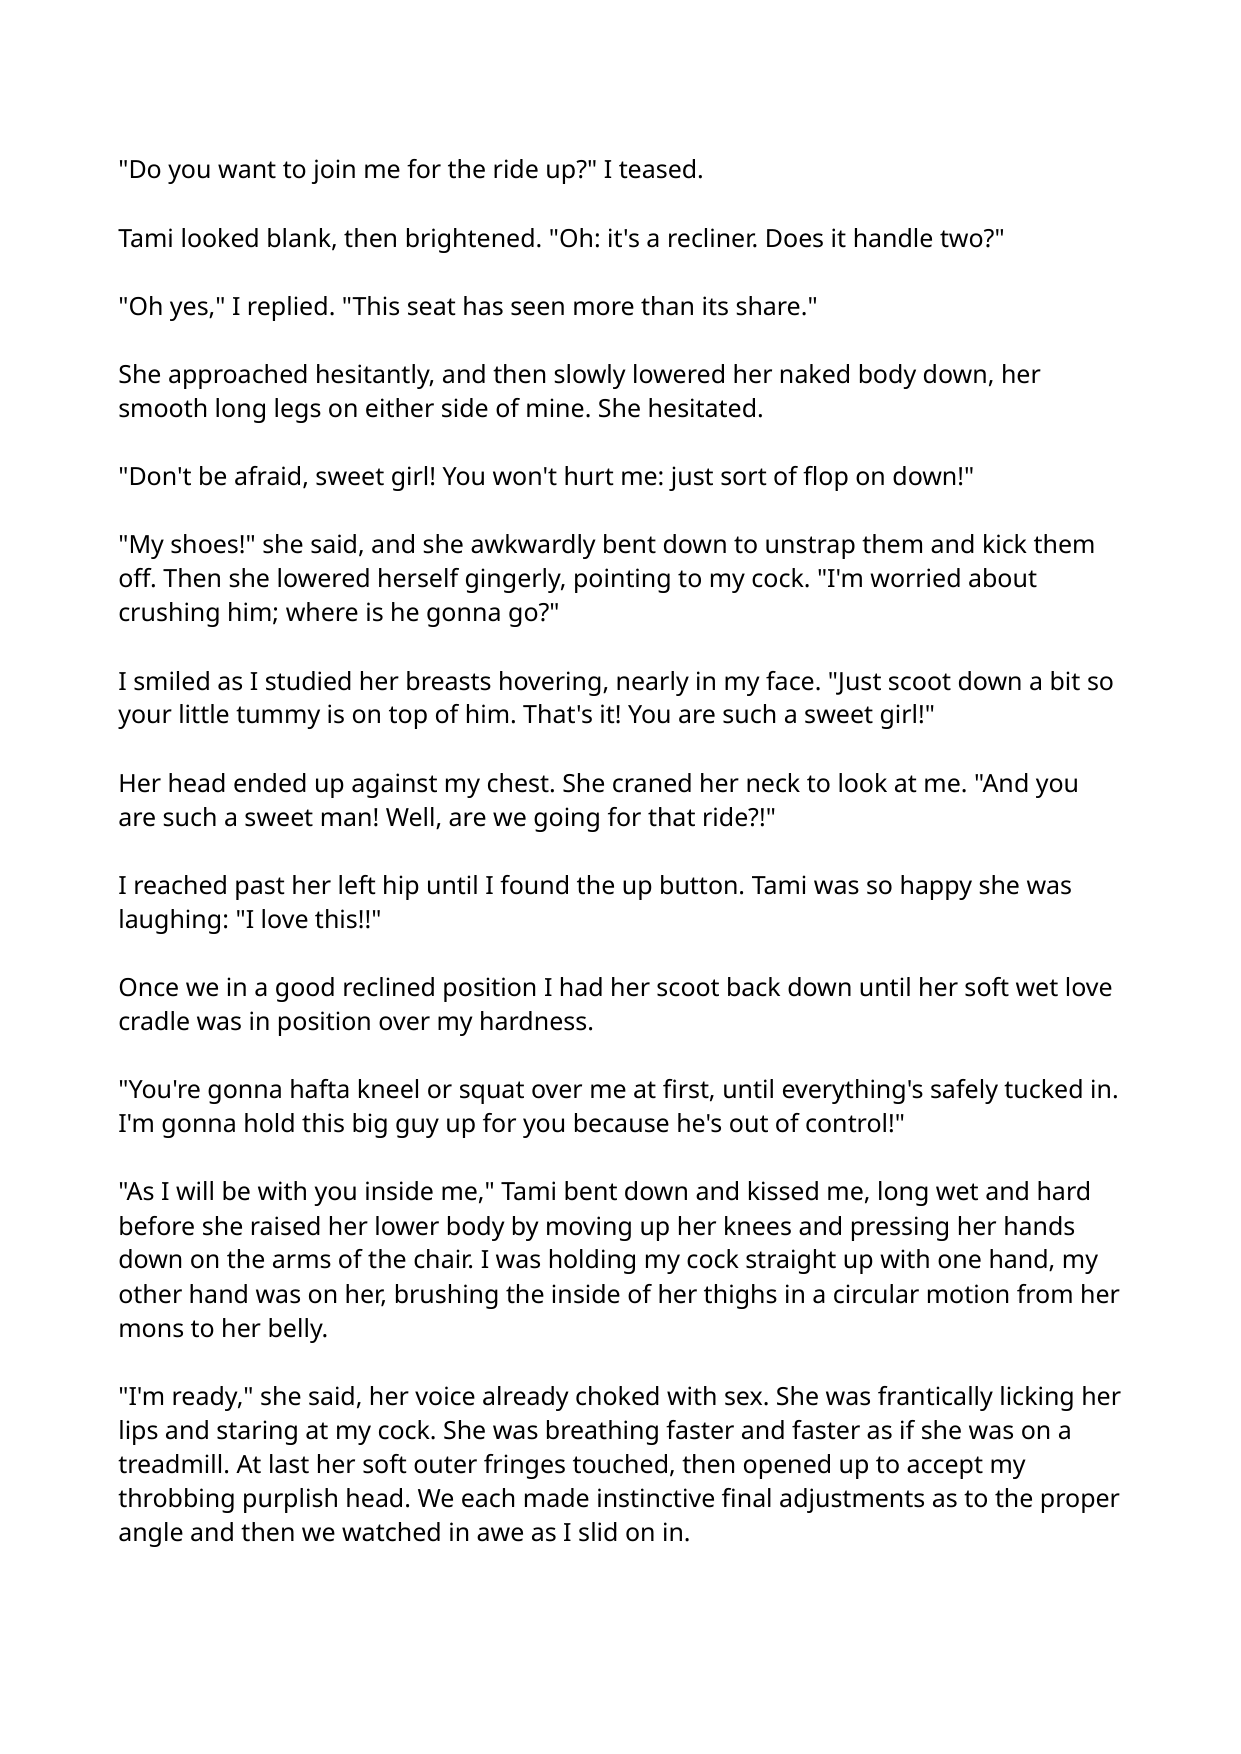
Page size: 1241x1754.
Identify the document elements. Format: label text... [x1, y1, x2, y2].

text Her head ended up against my chest. She craned her neck to look at me. "And you are such a sweet man! Well, are we going for that ride?!" [118, 765, 1122, 833]
text "As I will be with you inside me," Tami bent down and kissed me, long wet and hard before she raised her lower body by moving up her knees and pressing her hands down on the arms of the chair. I was holding my cock straight up with one hand, my other hand was on her, brushing the inside of her thighs in a circular motion from her mons to her belly. [118, 1174, 1122, 1344]
text Tami looked blank, then brightened. "Oh: it's a recliner. Does it handle two?" [118, 220, 1122, 254]
text "Do you want to join me for the ride up?" I teased. [118, 152, 1122, 186]
text "You're gonna hafta kneel or squat over me at first, until everything's safely tucked in. I'm gonna hold this big guy up for you because he's out of control!" [118, 1072, 1122, 1140]
text I smiled as I studied her breasts hovering, nearly in my face. "Just scoot down a bit so your little tummy is on top of him. That's it! You are such a sweet girl!" [118, 663, 1122, 731]
text "My shoes!" she said, and she awkwardly bent down to unstrap them and kick them off. Then she lowered herself gingerly, pointing to my cock. "I'm worried about crushing him; where is he gonna go?" [118, 527, 1122, 629]
text "I'm ready," she said, her voice already choked with sex. She was frantically licking her lips and staring at my cock. She was breathing faster and faster as if she was on a treadmill. At last her soft outer fringes touched, then opened up to accept my throbbing purplish head. We each made instinctive final adjustments as to the proper angle and then we watched in awe as I slid on in. [118, 1378, 1122, 1549]
text "Oh yes," I replied. "This seat has seen more than its share." [118, 288, 1122, 322]
text Once we in a good reclined position I had her scoot back down until her soft wet love cradle was in position over my hardness. [118, 970, 1122, 1038]
text "Don't be afraid, sweet girl! You won't hurt me: just sort of flop on down!" [118, 459, 1122, 493]
text She approached hesitantly, and then slowly lowered her naked body down, her smooth long legs on either side of mine. She hesitated. [118, 357, 1122, 425]
text I reached past her left hip until I found the up button. Tami was so happy she was laughing: "I love this!!" [118, 867, 1122, 936]
